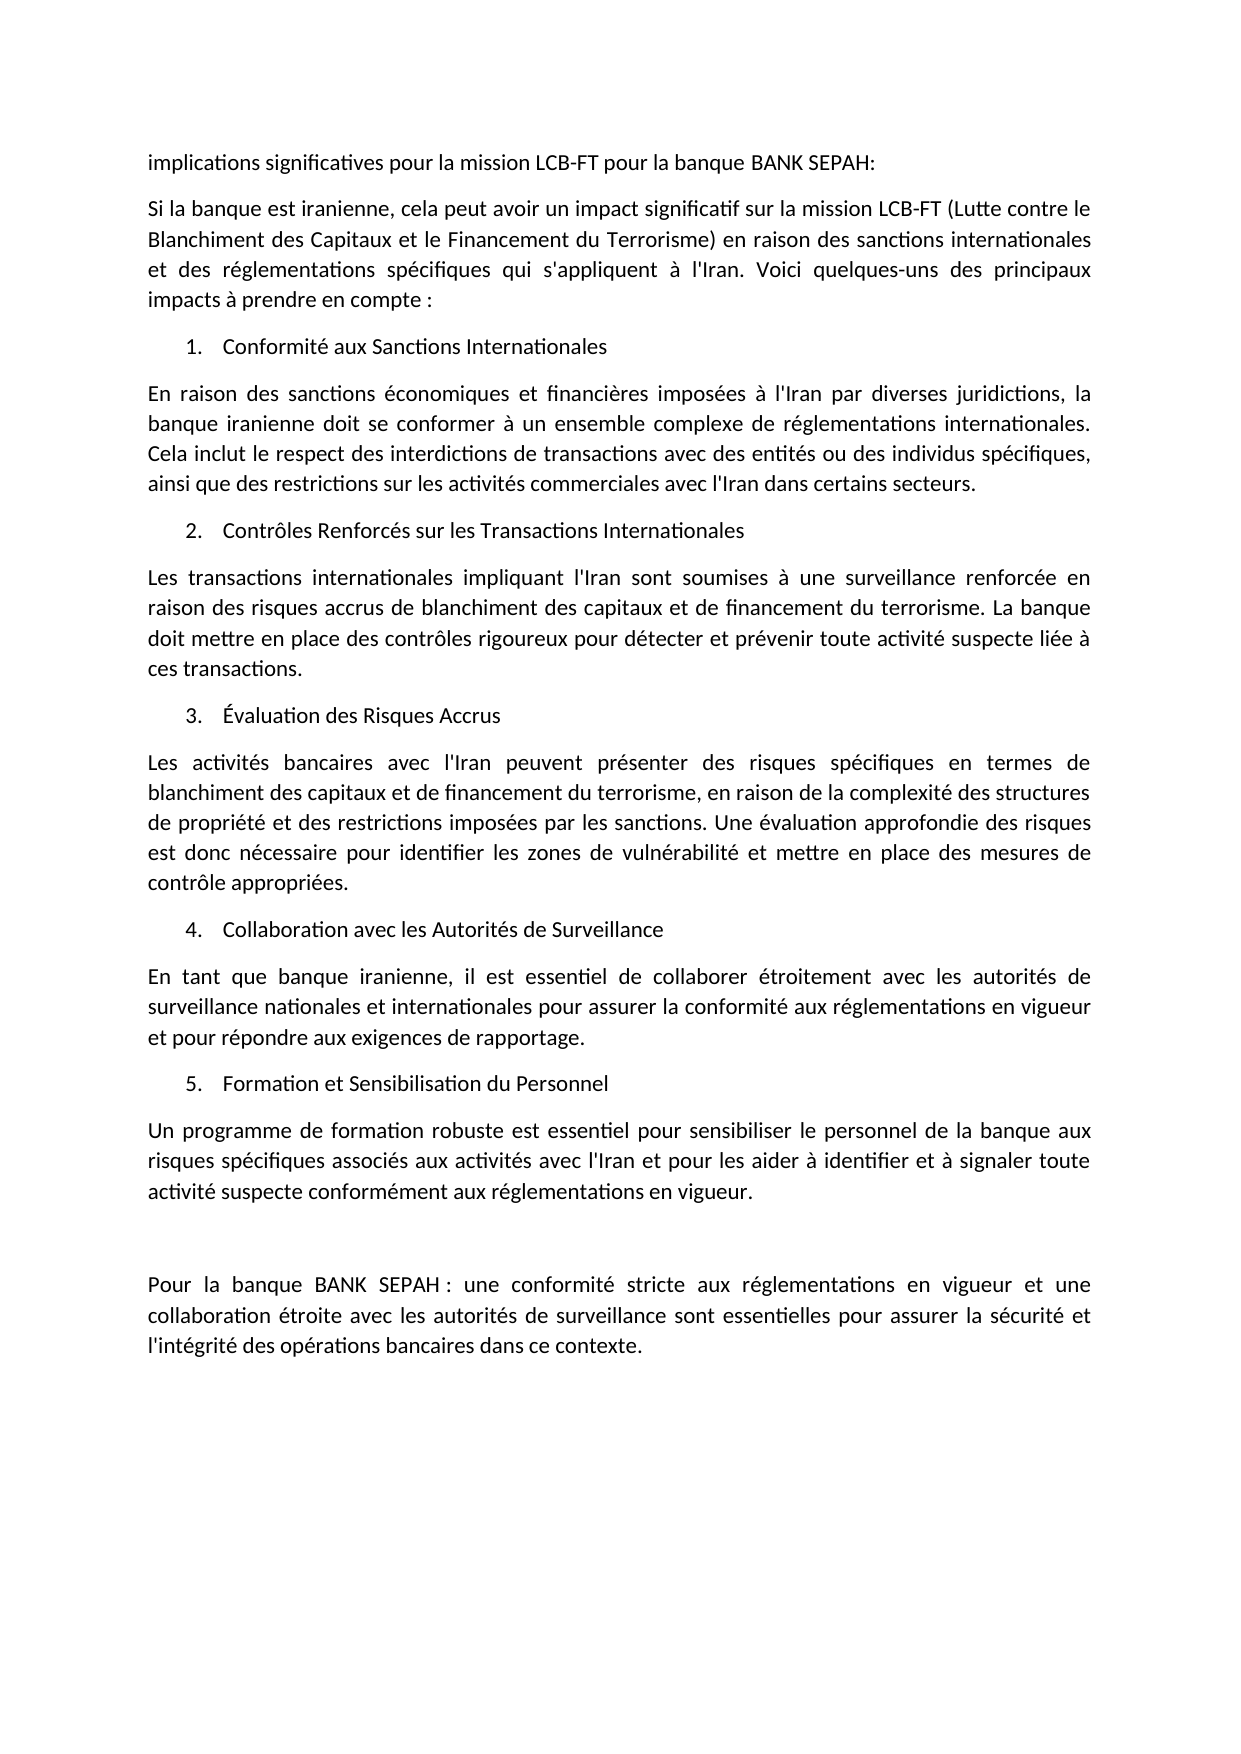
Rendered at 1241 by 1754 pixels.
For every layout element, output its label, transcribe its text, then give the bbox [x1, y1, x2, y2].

text Un programme de formation robuste est essentiel pour sensibiliser le personnel de la banque aux risques spécifiques associés aux activités avec l'Iran et pour les aider à identifier et à signaler toute activité suspecte conformément aux réglementations en vigueur. [148, 1116, 1093, 1205]
list Conformité aux Sanctions Internationales [185, 332, 1093, 360]
text En raison des sanctions économiques et financières imposées à l'Iran par diverses juridictions, la banque iranienne doit se conformer à un ensemble complexe de réglementations internationales. Cela inclut le respect des interdictions de transactions avec des entités ou des individus spécifiques, ainsi que des restrictions sur les activités commerciales avec l'Iran dans certains secteurs. [148, 379, 1093, 497]
text Pour la banque BANK SEPAH : une conformité stricte aux réglementations en vigueur et une collaboration étroite avec les autorités de surveillance sont essentielles pour assurer la sécurité et l'intégrité des opérations bancaires dans ce contexte. [148, 1271, 1093, 1359]
text Si la banque est iranienne, cela peut avoir un impact significatif sur la mission LCB-FT (Lutte contre le Blanchiment des Capitaux et le Financement du Terrorisme) en raison des sanctions internationales et des réglementations spécifiques qui s'appliquent à l'Iran. Voici quelques-uns des principaux impacts à prendre en compte : [148, 194, 1093, 313]
text Les transactions internationales impliquant l'Iran sont soumises à une surveillance renforcée en raison des risques accrus de blanchiment des capitaux et de financement du terrorisme. La banque doit mettre en place des contrôles rigoureux pour détecter et prévenir toute activité suspecte liée à ces transactions. [148, 563, 1093, 682]
text Les activités bancaires avec l'Iran peuvent présenter des risques spécifiques en termes de blanchiment des capitaux et de financement du terrorisme, en raison de la complexité des structures de propriété et des restrictions imposées par les sanctions. Une évaluation approfondie des risques est donc nécessaire pour identifier les zones de vulnérabilité et mettre en place des mesures de contrôle appropriées. [148, 748, 1093, 896]
list Contrôles Renforcés sur les Transactions Internationales [185, 516, 1093, 544]
list Collaboration avec les Autorités de Surveillance [185, 915, 1093, 943]
list Évaluation des Risques Accrus [185, 701, 1093, 729]
list Formation et Sensibilisation du Personnel [185, 1069, 1093, 1097]
text En tant que banque iranienne, il est essentiel de collaborer étroitement avec les autorités de surveillance nationales et internationales pour assurer la conformité aux réglementations en vigueur et pour répondre aux exigences de rapportage. [148, 962, 1093, 1051]
text implications significatives pour la mission LCB-FT pour la banque BANK SEPAH: [148, 148, 1093, 176]
